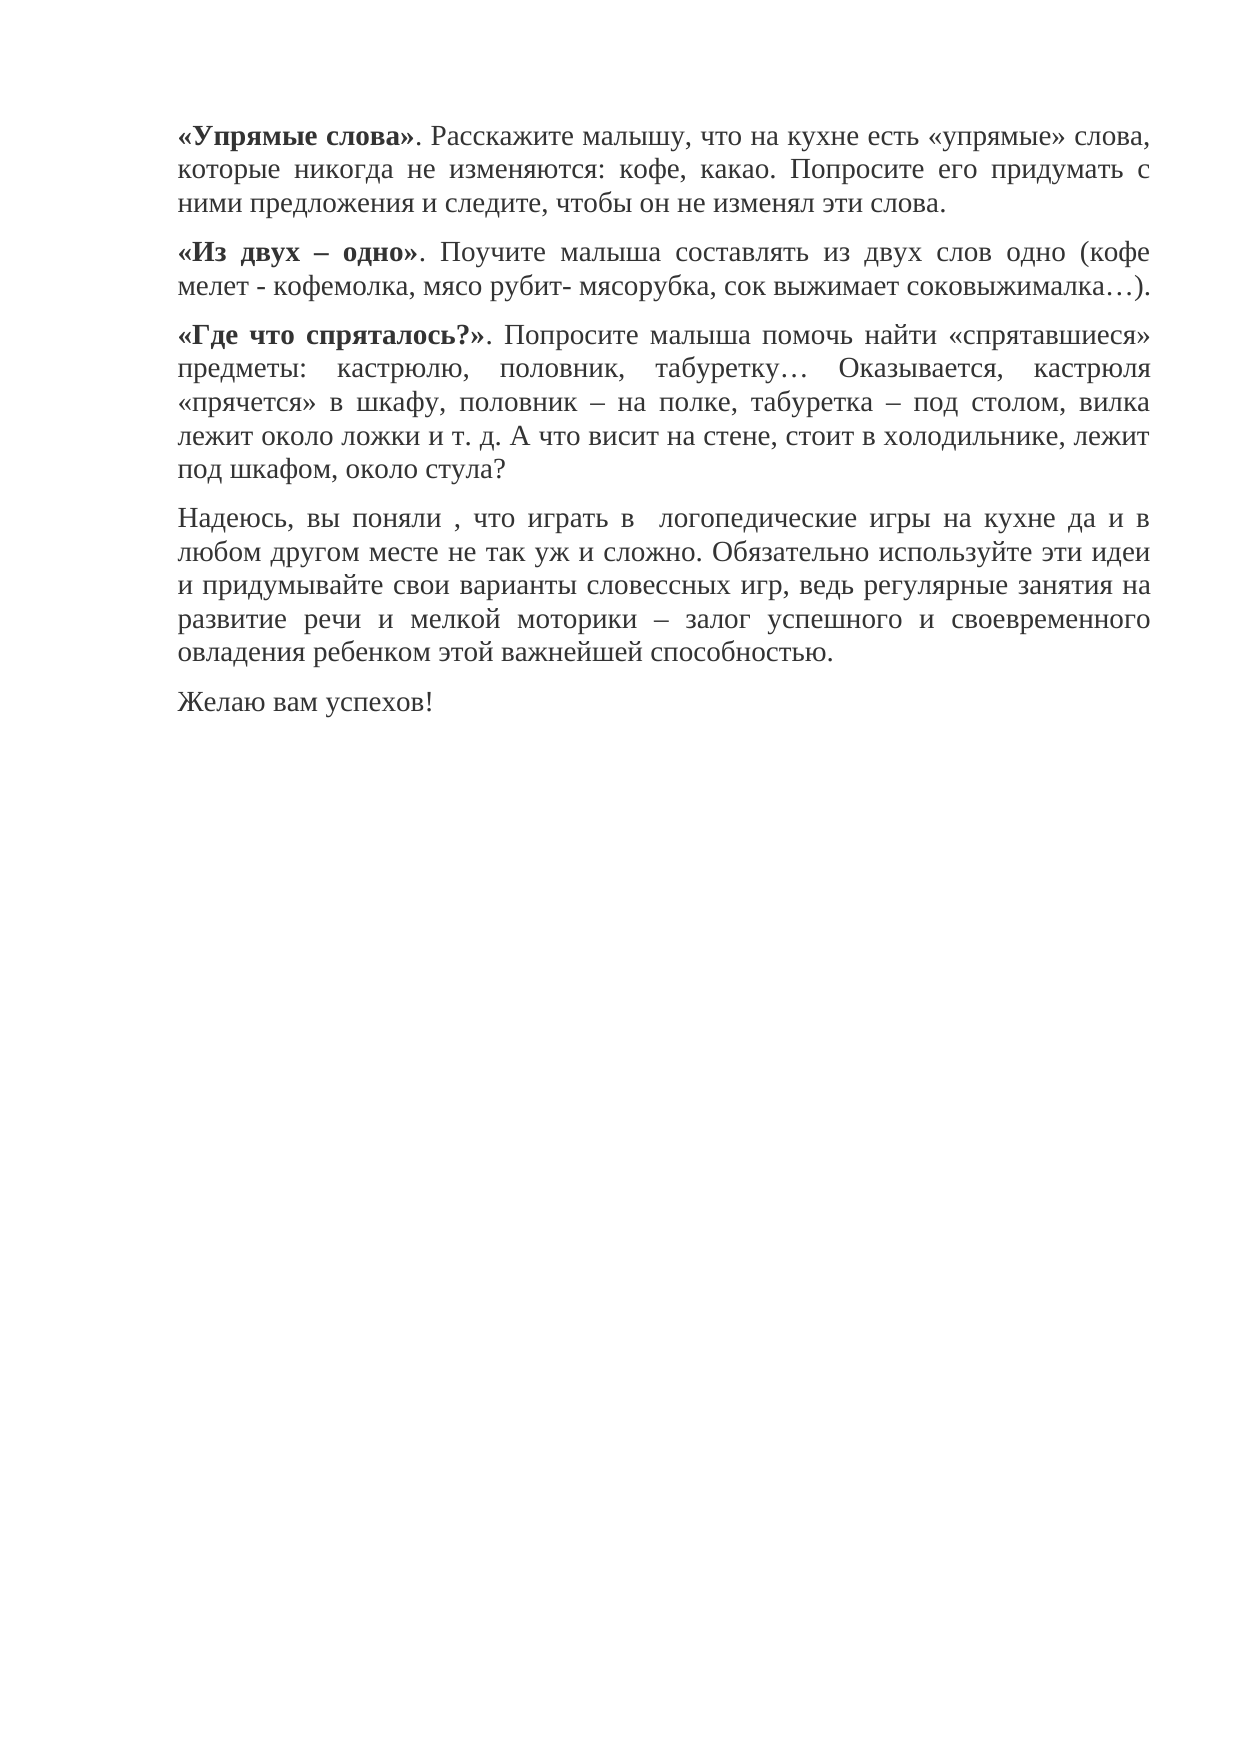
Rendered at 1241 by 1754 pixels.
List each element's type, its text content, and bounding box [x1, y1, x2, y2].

text «Упрямые слова». Расскажите малышу, что на кухне есть «упрямые» слова, которые никогда не изменяются: кофе, какао. Попросите его придумать с ними предложения и следите, чтобы он не изменял эти слова. [177, 118, 1152, 219]
text «Где что спряталось?». Попросите малыша помочь найти «спрятавшиеся» предметы: кастрюлю, половник, табуретку… Оказывается, кастрюля «прячется» в шкафу, половник – на полке, табуретка – под столом, вилка лежит около ложки и т. д. А что висит на стене, стоит в холодильнике, лежит под шкафом, около стула? [177, 317, 1152, 485]
text Надеюсь, вы поняли , что играть в логопедические игры на кухне да и в любом другом месте не так уж и сложно. Обязательно используйте эти идеи и придумывайте свои варианты словессных игр, ведь регулярные занятия на развитие речи и мелкой моторики – залог успешного и своевременного овладения ребенком этой важнейшей способностью. [177, 500, 1152, 668]
text «Из двух – одно». Поучите малыша составлять из двух слов одно (кофе мелет - кофемолка, мясо рубит- мясорубка, сок выжимает соковыжималка…). [177, 234, 1152, 301]
text Желаю вам успехов! [177, 684, 1152, 717]
